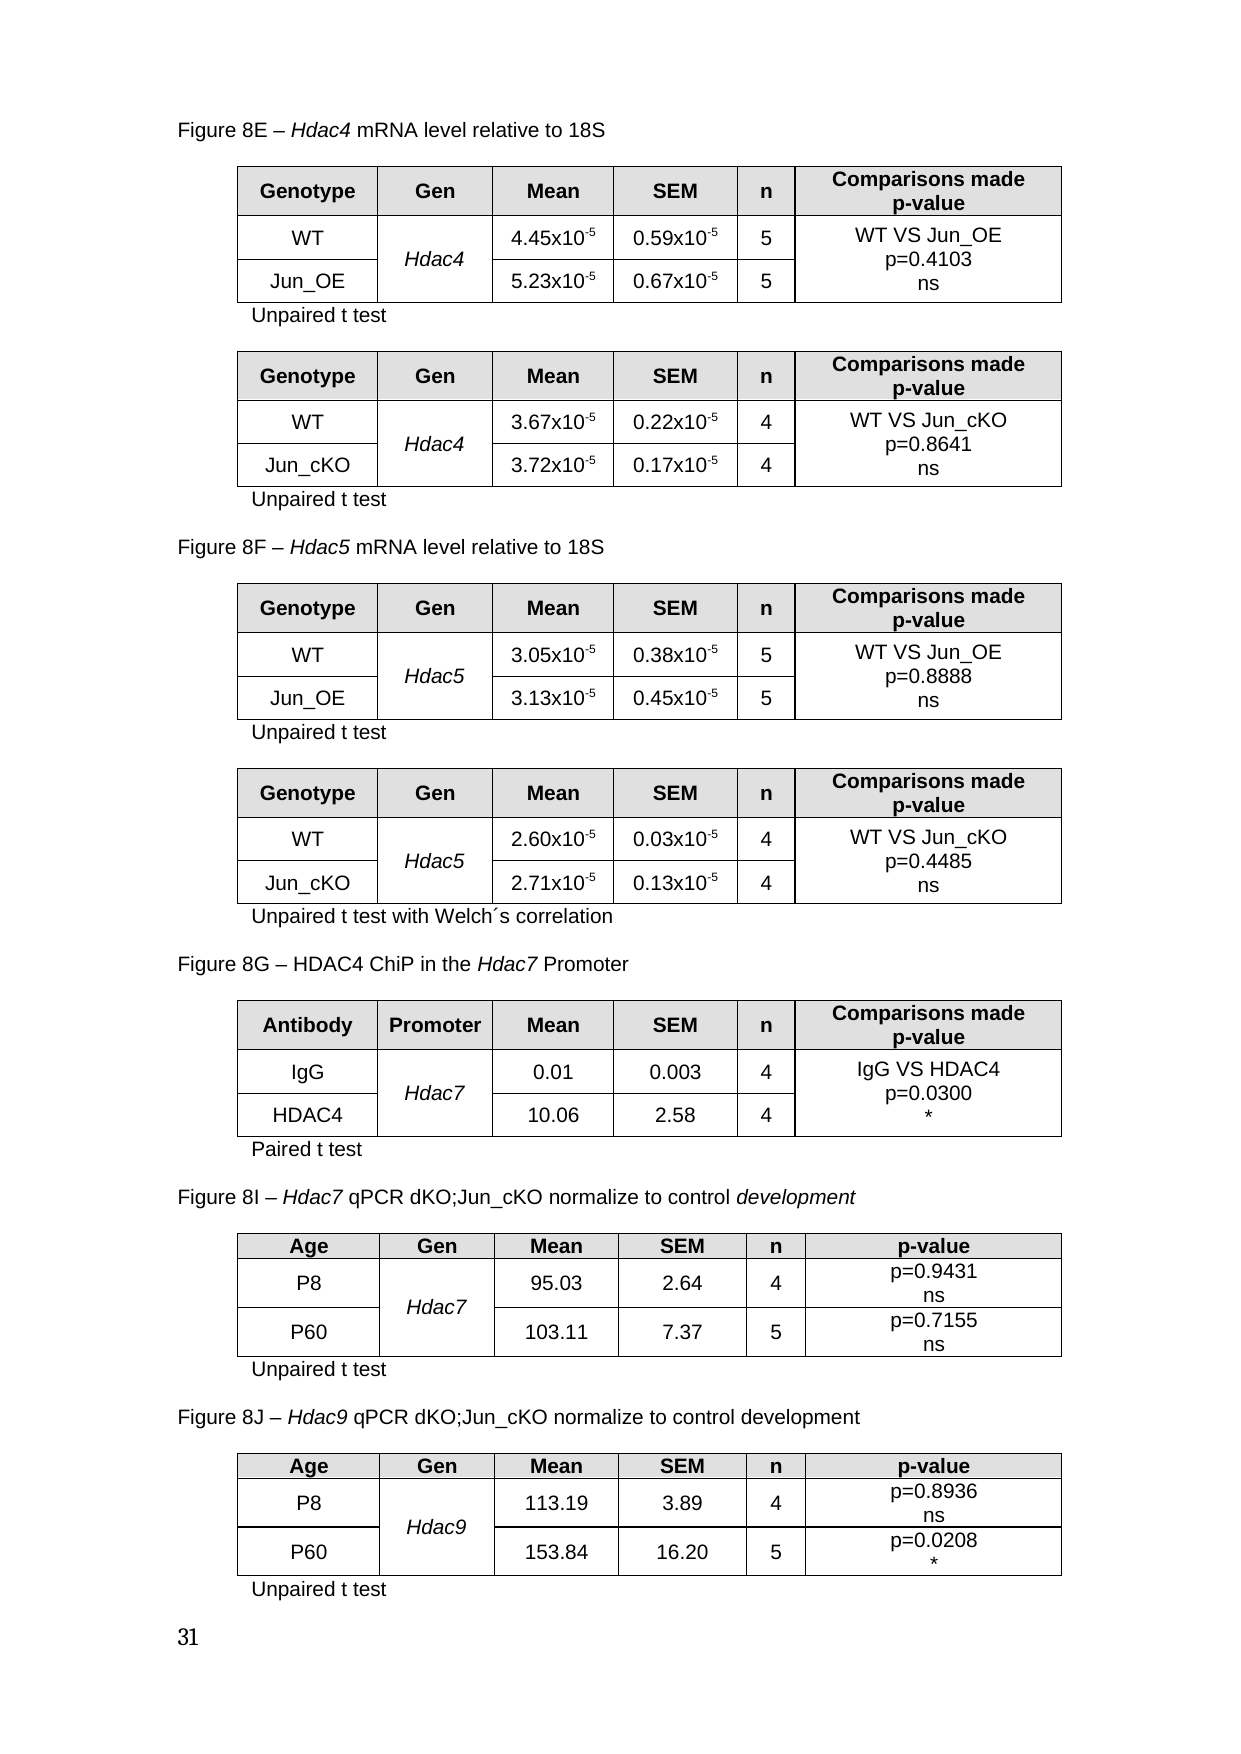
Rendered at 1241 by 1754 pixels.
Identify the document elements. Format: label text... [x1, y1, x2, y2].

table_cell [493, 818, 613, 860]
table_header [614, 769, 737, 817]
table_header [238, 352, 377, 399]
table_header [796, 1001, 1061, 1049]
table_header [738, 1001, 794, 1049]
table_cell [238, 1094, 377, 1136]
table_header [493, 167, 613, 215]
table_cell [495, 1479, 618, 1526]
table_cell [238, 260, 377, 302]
text Unpaired t test [177, 720, 1063, 744]
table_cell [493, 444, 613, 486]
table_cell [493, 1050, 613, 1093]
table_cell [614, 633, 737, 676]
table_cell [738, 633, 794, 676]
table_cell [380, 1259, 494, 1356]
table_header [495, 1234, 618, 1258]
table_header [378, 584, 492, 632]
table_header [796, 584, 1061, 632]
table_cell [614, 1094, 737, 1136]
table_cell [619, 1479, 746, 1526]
text Figure 8E – Hdac4 mRNA level relative to 18S [177, 118, 1063, 142]
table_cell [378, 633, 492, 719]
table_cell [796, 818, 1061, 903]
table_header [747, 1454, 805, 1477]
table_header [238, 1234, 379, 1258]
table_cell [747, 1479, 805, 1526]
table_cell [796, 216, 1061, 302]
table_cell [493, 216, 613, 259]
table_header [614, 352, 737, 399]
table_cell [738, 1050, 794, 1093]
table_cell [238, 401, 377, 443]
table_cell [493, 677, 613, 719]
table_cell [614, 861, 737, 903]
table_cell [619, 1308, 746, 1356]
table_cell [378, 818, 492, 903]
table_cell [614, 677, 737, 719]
text Unpaired t test [177, 1357, 1063, 1381]
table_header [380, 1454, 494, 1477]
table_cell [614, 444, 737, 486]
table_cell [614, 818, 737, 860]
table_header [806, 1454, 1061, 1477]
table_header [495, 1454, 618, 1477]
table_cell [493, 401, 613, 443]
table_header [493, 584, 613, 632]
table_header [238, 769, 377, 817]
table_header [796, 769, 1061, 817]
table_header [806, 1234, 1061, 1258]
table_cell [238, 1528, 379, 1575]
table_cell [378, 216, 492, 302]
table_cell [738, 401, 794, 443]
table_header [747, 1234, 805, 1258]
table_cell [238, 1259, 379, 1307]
text Figure 8I – Hdac7 qPCR dKO;Jun_cKO normalize to control development [177, 1185, 1063, 1209]
text Paired t test [177, 1137, 1063, 1161]
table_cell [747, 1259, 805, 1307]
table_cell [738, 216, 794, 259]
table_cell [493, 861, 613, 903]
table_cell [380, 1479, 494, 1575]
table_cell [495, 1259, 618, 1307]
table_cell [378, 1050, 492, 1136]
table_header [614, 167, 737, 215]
text Unpaired t test [177, 1576, 1063, 1600]
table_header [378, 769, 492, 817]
text Figure 8J – Hdac9 qPCR dKO;Jun_cKO normalize to control development [177, 1404, 1063, 1428]
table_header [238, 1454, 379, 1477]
text Unpaired t test [177, 487, 1063, 511]
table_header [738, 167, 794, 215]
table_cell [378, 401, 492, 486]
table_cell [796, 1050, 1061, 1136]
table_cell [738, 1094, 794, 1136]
text Unpaired t test [177, 303, 1063, 327]
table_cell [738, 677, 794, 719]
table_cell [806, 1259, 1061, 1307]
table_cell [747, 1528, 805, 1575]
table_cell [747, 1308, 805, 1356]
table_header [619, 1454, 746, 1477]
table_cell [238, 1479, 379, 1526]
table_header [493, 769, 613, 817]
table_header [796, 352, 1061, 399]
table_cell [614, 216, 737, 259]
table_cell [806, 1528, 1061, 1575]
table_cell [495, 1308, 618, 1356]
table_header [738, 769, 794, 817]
text Unpaired t test with Welch´s correlation [177, 904, 1063, 928]
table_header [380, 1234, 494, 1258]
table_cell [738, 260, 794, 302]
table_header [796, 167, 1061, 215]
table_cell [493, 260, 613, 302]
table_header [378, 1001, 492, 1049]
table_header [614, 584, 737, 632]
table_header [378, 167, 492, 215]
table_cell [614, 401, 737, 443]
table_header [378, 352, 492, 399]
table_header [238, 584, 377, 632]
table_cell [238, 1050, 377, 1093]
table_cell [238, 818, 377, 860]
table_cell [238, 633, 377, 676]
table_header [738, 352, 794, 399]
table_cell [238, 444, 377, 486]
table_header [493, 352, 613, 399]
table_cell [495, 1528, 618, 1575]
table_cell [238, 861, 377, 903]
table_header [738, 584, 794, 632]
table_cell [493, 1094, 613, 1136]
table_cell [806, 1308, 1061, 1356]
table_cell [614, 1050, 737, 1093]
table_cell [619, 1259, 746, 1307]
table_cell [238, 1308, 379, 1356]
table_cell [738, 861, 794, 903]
text Figure 8G – HDAC4 ChiP in the Hdac7 Promoter [177, 952, 1063, 976]
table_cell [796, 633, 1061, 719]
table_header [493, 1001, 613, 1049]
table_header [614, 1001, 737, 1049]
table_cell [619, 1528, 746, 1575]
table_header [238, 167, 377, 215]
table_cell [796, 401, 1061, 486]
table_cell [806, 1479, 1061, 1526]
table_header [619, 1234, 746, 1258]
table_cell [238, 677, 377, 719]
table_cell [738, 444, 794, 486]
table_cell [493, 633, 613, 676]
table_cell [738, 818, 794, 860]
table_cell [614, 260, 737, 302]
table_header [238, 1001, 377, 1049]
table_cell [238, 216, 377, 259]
text Figure 8F – Hdac5 mRNA level relative to 18S [177, 535, 1063, 559]
